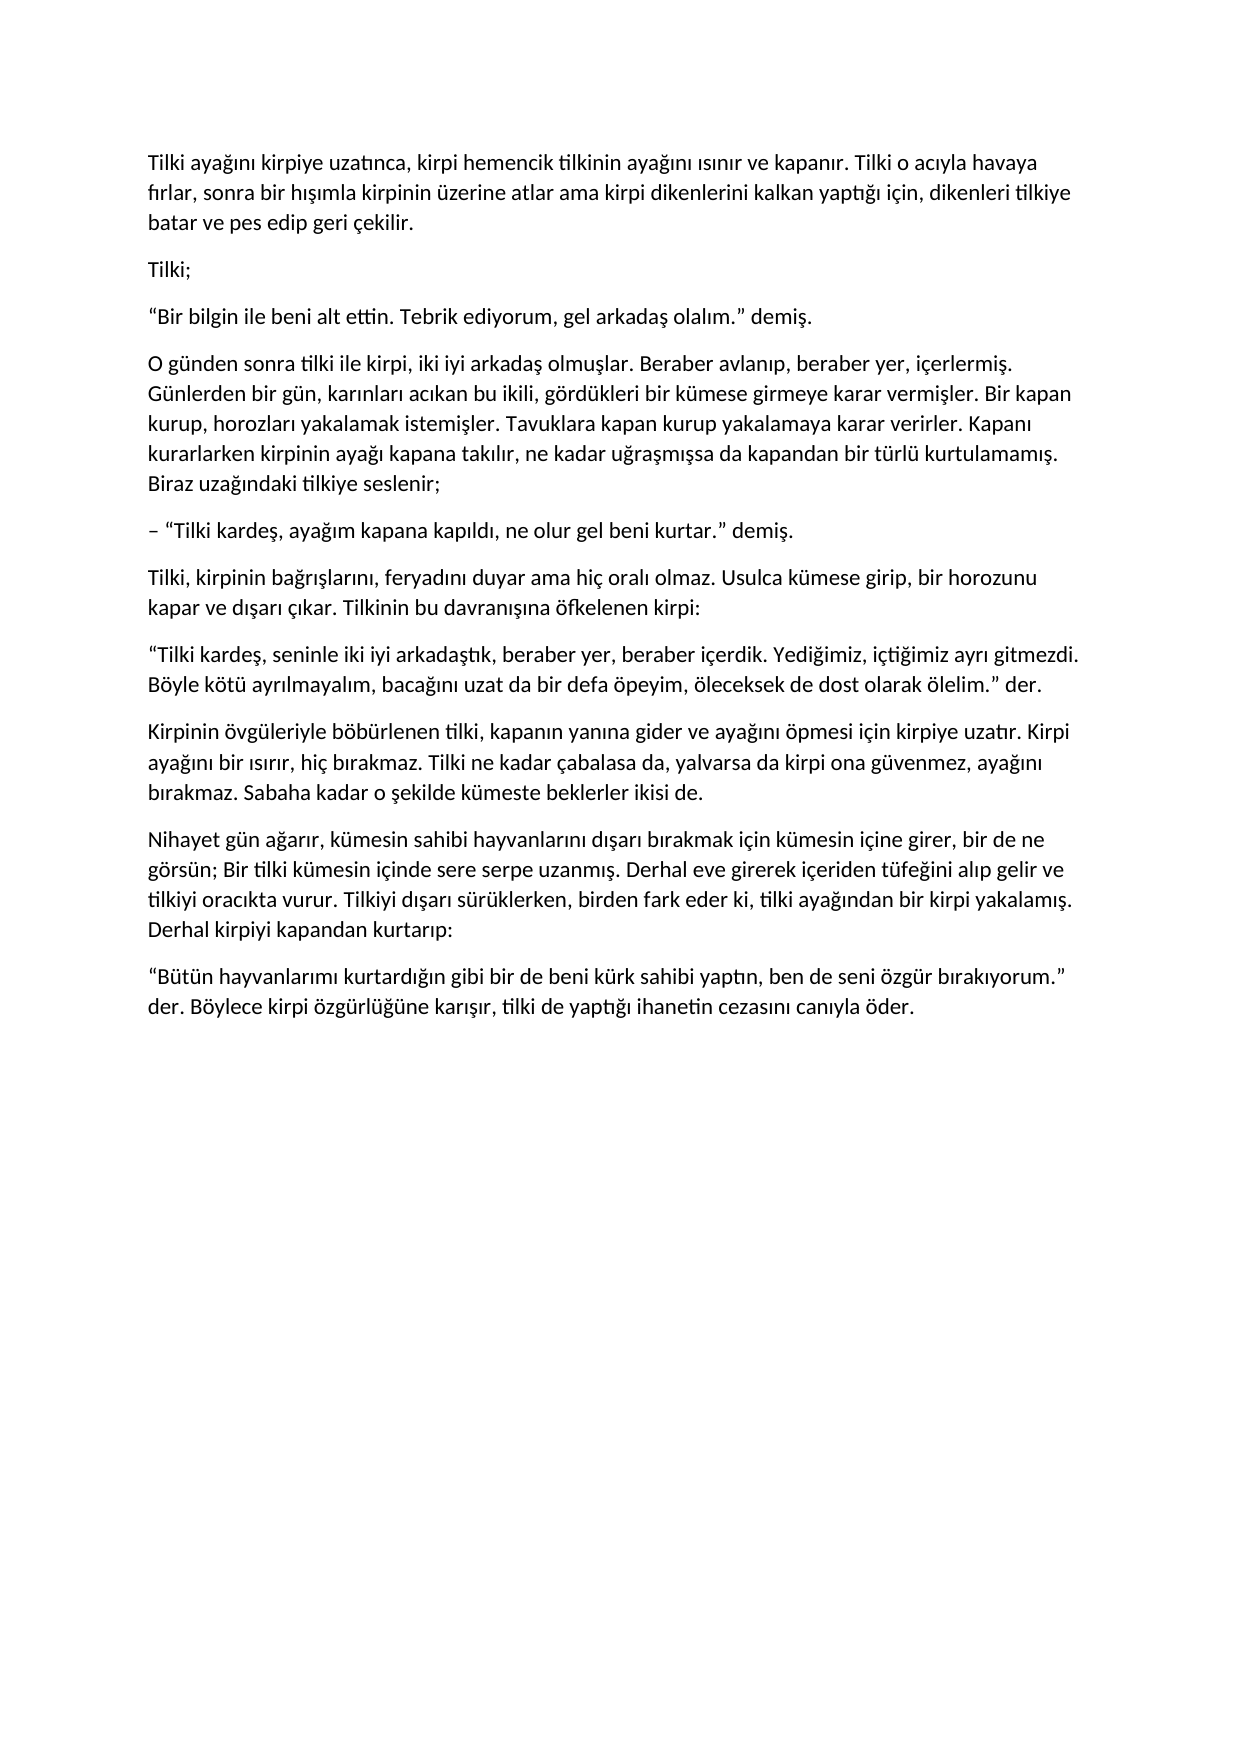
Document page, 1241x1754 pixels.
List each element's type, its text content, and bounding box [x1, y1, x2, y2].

text Tilki; [148, 255, 1093, 283]
text Tilki, kirpinin bağrışlarını, feryadını duyar ama hiç oralı olmaz. Usulca kümese girip, bir horozunu kapar ve dışarı çıkar. Tilkinin bu davranışına öfkelenen kirpi: [148, 563, 1093, 621]
text – “Tilki kardeş, ayağım kapana kapıldı, ne olur gel beni kurtar.” demiş. [148, 516, 1093, 544]
text Tilki ayağını kirpiye uzatınca, kirpi hemencik tilkinin ayağını ısınır ve kapanır. Tilki o acıyla havaya fırlar, sonra bir hışımla kirpinin üzerine atlar ama kirpi dikenlerini kalkan yaptığı için, dikenleri tilkiye batar ve pes edip geri çekilir. [148, 148, 1093, 236]
text “Tilki kardeş, seninle iki iyi arkadaştık, beraber yer, beraber içerdik. Yediğimiz, içtiğimiz ayrı gitmezdi. Böyle kötü ayrılmayalım, bacağını uzat da bir defa öpeyim, öleceksek de dost olarak ölelim.” der. [148, 640, 1093, 698]
text Nihayet gün ağarır, kümesin sahibi hayvanlarını dışarı bırakmak için kümesin içine girer, bir de ne görsün; Bir tilki kümesin içinde sere serpe uzanmış. Derhal eve girerek içeriden tüfeğini alıp gelir ve tilkiyi oracıkta vurur. Tilkiyi dışarı sürüklerken, birden fark eder ki, tilki ayağından bir kirpi yakalamış. Derhal kirpiyi kapandan kurtarıp: [148, 825, 1093, 943]
text Kirpinin övgüleriyle böbürlenen tilki, kapanın yanına gider ve ayağını öpmesi için kirpiye uzatır. Kirpi ayağını bir ısırır, hiç bırakmaz. Tilki ne kadar çabalasa da, yalvarsa da kirpi ona güvenmez, ayağını bırakmaz. Sabaha kadar o şekilde kümeste beklerler ikisi de. [148, 717, 1093, 806]
text “Bir bilgin ile beni alt ettin. Tebrik ediyorum, gel arkadaş olalım.” demiş. [148, 302, 1093, 330]
text “Bütün hayvanlarımı kurtardığın gibi bir de beni kürk sahibi yaptın, ben de seni özgür bırakıyorum.” der. Böylece kirpi özgürlüğüne karışır, tilki de yaptığı ihanetin cezasını canıyla öder. [148, 962, 1093, 1020]
text O günden sonra tilki ile kirpi, iki iyi arkadaş olmuşlar. Beraber avlanıp, beraber yer, içerlermiş. Günlerden bir gün, karınları acıkan bu ikili, gördükleri bir kümese girmeye karar vermişler. Bir kapan kurup, horozları yakalamak istemişler. Tavuklara kapan kurup yakalamaya karar verirler. Kapanı kurarlarken kirpinin ayağı kapana takılır, ne kadar uğraşmışsa da kapandan bir türlü kurtulamamış. Biraz uzağındaki tilkiye seslenir; [148, 349, 1093, 497]
